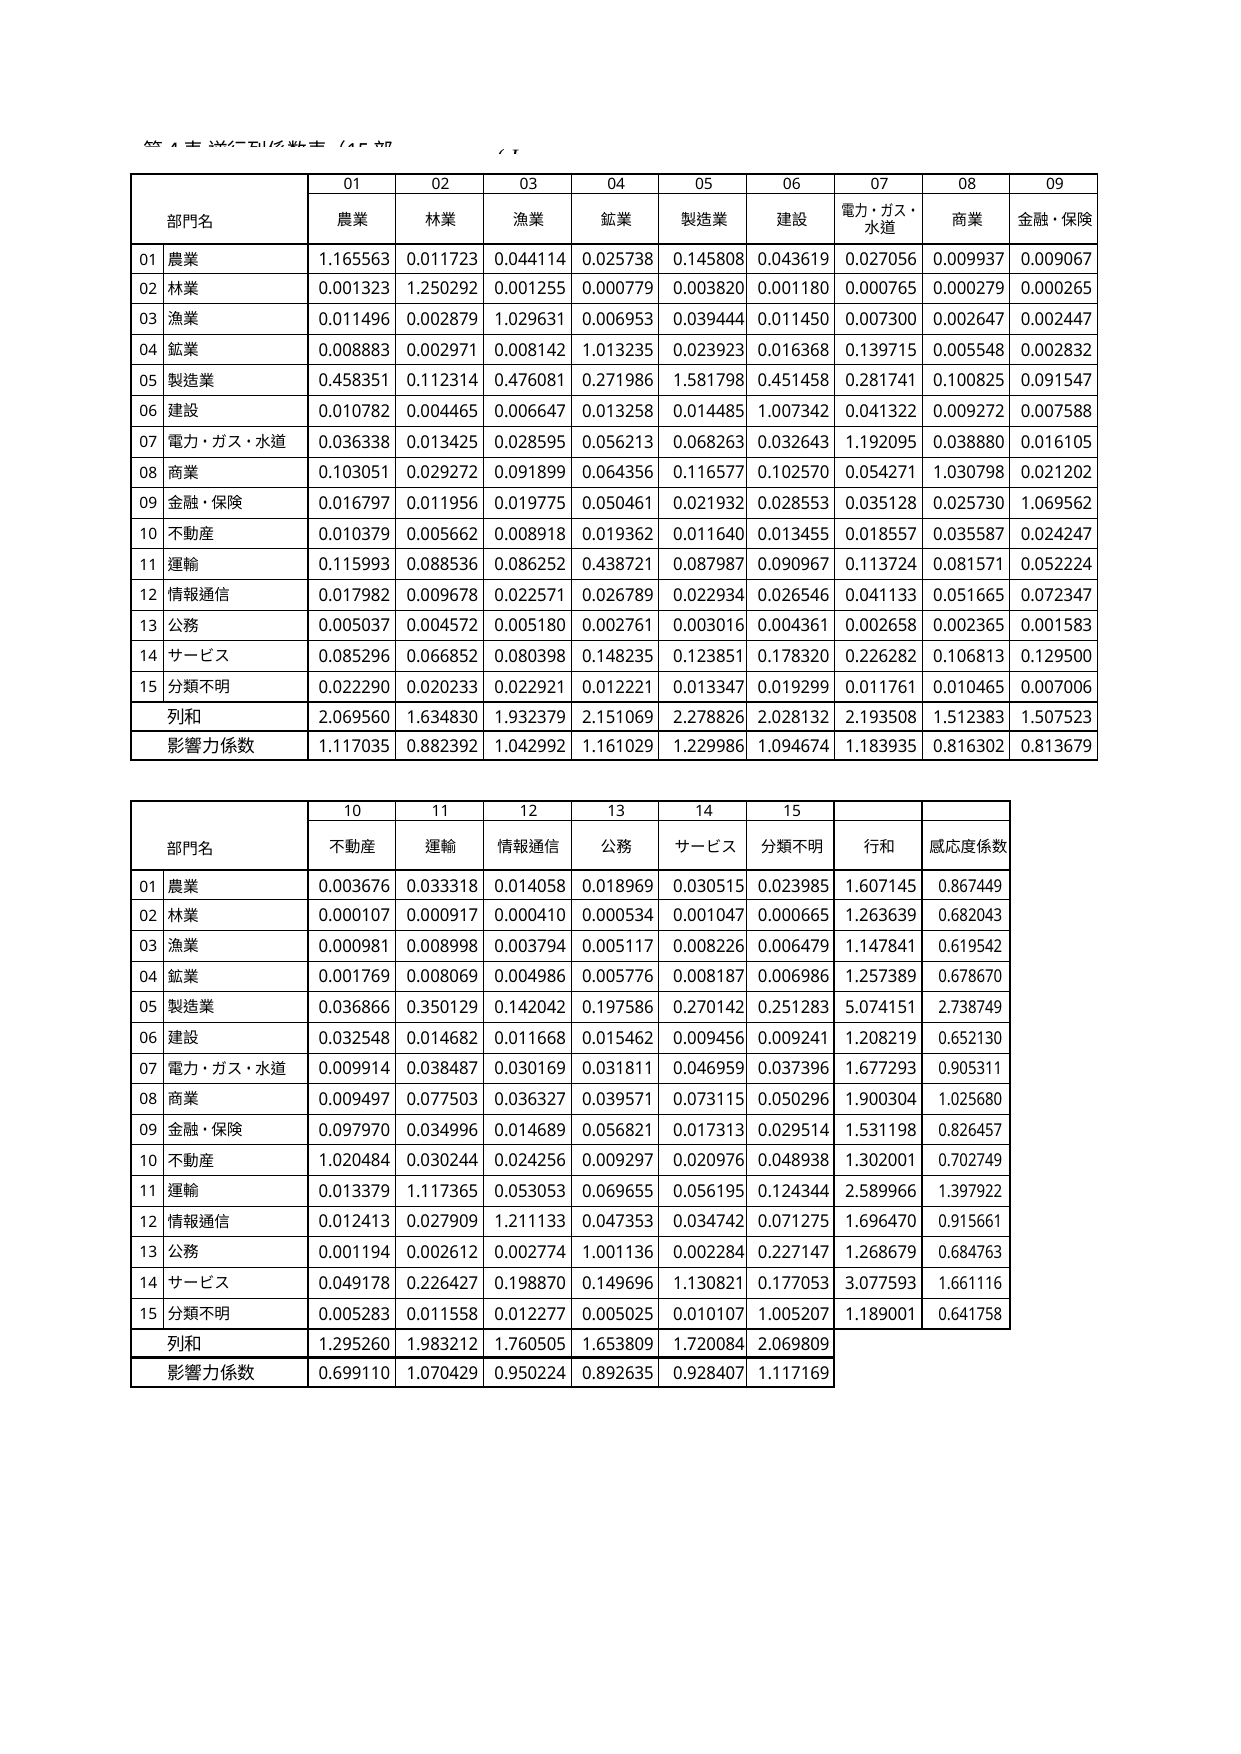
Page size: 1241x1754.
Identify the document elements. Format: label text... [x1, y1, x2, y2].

table_cell 0.009497 [309, 1084, 395, 1114]
table_cell 0.003016 [659, 611, 746, 640]
table_cell 0.008883 [309, 335, 395, 364]
table_cell 07 [132, 1054, 163, 1083]
table_cell サービス [164, 1268, 307, 1297]
table_cell 0.049178 [309, 1268, 395, 1297]
table_cell 2.193508 [835, 703, 922, 730]
table_cell 1.161029 [572, 732, 658, 759]
table_cell 0.081571 [923, 549, 1009, 579]
table_cell 11 [132, 549, 163, 579]
table_header 03 [484, 175, 571, 193]
table_cell 0.006953 [572, 304, 658, 334]
table_header 13 [572, 802, 658, 820]
table_cell サービス [659, 821, 746, 869]
table_cell 0.001047 [659, 900, 746, 930]
table_cell 0.009241 [747, 1023, 833, 1052]
table_cell 0.813679 [1010, 732, 1097, 759]
table_cell 0.002284 [659, 1237, 746, 1267]
table_cell 建設 [164, 1023, 307, 1052]
table_cell 1.192095 [835, 427, 922, 456]
table_cell 0.023923 [659, 335, 746, 364]
table_cell 15 [132, 1299, 163, 1327]
table_cell 漁業 [484, 194, 571, 242]
table_header 04 [572, 175, 658, 193]
table_cell 0.013258 [572, 396, 658, 426]
table_cell 0.226427 [396, 1268, 483, 1297]
table_cell 1.147841 [835, 931, 921, 961]
table_cell 0.867449 [923, 871, 1009, 899]
table_cell 0.016797 [309, 488, 395, 518]
table_cell 1.302001 [835, 1145, 921, 1175]
table_cell 林業 [396, 194, 483, 242]
table_cell 0.011450 [747, 304, 834, 334]
table_header 12 [484, 802, 571, 820]
table_cell 0.017313 [659, 1115, 746, 1144]
table_cell 1.607145 [835, 871, 921, 899]
table_cell 0.012413 [309, 1207, 395, 1236]
table_cell 0.056213 [572, 427, 658, 456]
table_cell 0.102570 [747, 458, 834, 487]
table_cell 1.001136 [572, 1237, 658, 1267]
table_cell 0.011956 [396, 488, 483, 518]
table_cell 0.699110 [309, 1359, 395, 1386]
table_cell 0.149696 [572, 1268, 658, 1297]
table_cell 影響力係数 [132, 1359, 307, 1386]
table_cell 0.004572 [396, 611, 483, 640]
table_cell 0.032548 [309, 1023, 395, 1052]
table_cell 電力・ガス・水道 [835, 194, 922, 242]
table_cell 2.278826 [659, 703, 746, 730]
table_cell 0.021932 [659, 488, 746, 518]
table_cell 0.816302 [923, 732, 1009, 759]
table_cell 0.915661 [923, 1207, 1009, 1236]
table_cell 0.129500 [1010, 641, 1097, 671]
table_cell 商業 [923, 194, 1009, 242]
table_cell 0.115993 [309, 549, 395, 579]
table_cell 0.000665 [747, 900, 833, 930]
table_cell 03 [132, 931, 163, 961]
table_cell 0.251283 [747, 992, 833, 1022]
table_cell 07 [132, 427, 163, 456]
table_cell 1.653809 [572, 1330, 658, 1356]
table_cell 0.025730 [923, 488, 1009, 518]
table_cell 0.009678 [396, 580, 483, 609]
table_header 05 [659, 175, 746, 193]
table_cell 鉱業 [164, 962, 307, 991]
table_cell 0.652130 [923, 1023, 1009, 1052]
table_cell 1.760505 [484, 1330, 571, 1356]
table_cell 林業 [164, 274, 307, 303]
table_cell 0.020976 [659, 1145, 746, 1175]
table_cell 0.226282 [835, 641, 922, 671]
table_cell 5.074151 [835, 992, 921, 1022]
table_cell 0.002647 [923, 304, 1009, 334]
table_cell 農業 [309, 194, 395, 242]
table_cell 商業 [164, 458, 307, 487]
table_cell 0.007300 [835, 304, 922, 334]
table_cell 0.013425 [396, 427, 483, 456]
table_cell 0.039444 [659, 304, 746, 334]
table_cell 0.052224 [1010, 549, 1097, 579]
table_cell 行和 [835, 821, 921, 869]
table_cell 0.033318 [396, 871, 483, 899]
table_cell 0.088536 [396, 549, 483, 579]
table_cell 0.882392 [396, 732, 483, 759]
table_header [835, 802, 921, 820]
table_cell 0.148235 [572, 641, 658, 671]
table_cell 1.020484 [309, 1145, 395, 1175]
table_cell 1.189001 [835, 1299, 921, 1327]
table_cell 0.950224 [484, 1359, 571, 1386]
table_cell 1.013235 [572, 335, 658, 364]
table_cell 0.000534 [572, 900, 658, 930]
table_cell 1.094674 [747, 732, 834, 759]
table_cell 公務 [572, 821, 658, 869]
table_cell 0.124344 [747, 1176, 833, 1206]
table_cell 1.932379 [484, 703, 571, 730]
table_cell 運輸 [164, 1176, 307, 1206]
table_cell 0.005180 [484, 611, 571, 640]
table_cell 0.073115 [659, 1084, 746, 1114]
table_cell 2.028132 [747, 703, 834, 730]
table_cell 0.002761 [572, 611, 658, 640]
table_cell 08 [132, 458, 163, 487]
table_cell 0.002879 [396, 304, 483, 334]
table_cell 0.016105 [1010, 427, 1097, 456]
table_cell 運輸 [396, 821, 483, 869]
table_cell 1.900304 [835, 1084, 921, 1114]
table_cell 0.036338 [309, 427, 395, 456]
table_cell 0.013455 [747, 519, 834, 548]
table_cell 0.000765 [835, 274, 922, 303]
table_cell 建設 [164, 396, 307, 426]
table_cell 0.072347 [1010, 580, 1097, 609]
table_header 07 [835, 175, 922, 193]
table_cell 10 [132, 1145, 163, 1175]
table_cell 0.197586 [572, 992, 658, 1022]
table_cell 0.113724 [835, 549, 922, 579]
table_cell 0.905311 [923, 1054, 1009, 1083]
table_cell 11 [132, 1176, 163, 1206]
table_cell 0.003676 [309, 871, 395, 899]
table_cell 0.005776 [572, 962, 658, 991]
table_cell 商業 [164, 1084, 307, 1114]
table_cell 1.069562 [1010, 488, 1097, 518]
table_cell 0.009914 [309, 1054, 395, 1083]
table_cell 0.071275 [747, 1207, 833, 1236]
table_cell 1.183935 [835, 732, 922, 759]
table_cell 2.069560 [309, 703, 395, 730]
table_header 10 [309, 802, 395, 820]
table_cell 1.007342 [747, 396, 834, 426]
table_cell 0.000779 [572, 274, 658, 303]
table_cell 0.682043 [923, 900, 1009, 930]
table_cell 2.069809 [747, 1330, 833, 1356]
table_cell 1.042992 [484, 732, 571, 759]
table_cell 0.034996 [396, 1115, 483, 1144]
table_cell 0.015462 [572, 1023, 658, 1052]
table_cell 運輸 [164, 549, 307, 579]
table_cell 不動産 [164, 519, 307, 548]
table_cell 0.000410 [484, 900, 571, 930]
table_cell 0.100825 [923, 365, 1009, 395]
table_cell 1.117365 [396, 1176, 483, 1206]
table_cell 0.008918 [484, 519, 571, 548]
table_cell 0.177053 [747, 1268, 833, 1297]
table_cell 0.024256 [484, 1145, 571, 1175]
table_cell 情報通信 [484, 821, 571, 869]
table_cell 0.080398 [484, 641, 571, 671]
table_cell 0.678670 [923, 962, 1009, 991]
table_cell 0.010379 [309, 519, 395, 548]
table_cell 0.011558 [396, 1299, 483, 1327]
table_cell 0.826457 [923, 1115, 1009, 1144]
table_cell 0.000279 [923, 274, 1009, 303]
table_cell 1.268679 [835, 1237, 921, 1267]
table_cell 12 [132, 580, 163, 609]
table_cell 0.019775 [484, 488, 571, 518]
table_cell 0.005037 [309, 611, 395, 640]
table_cell 0.002612 [396, 1237, 483, 1267]
table_cell 0.010465 [923, 672, 1009, 701]
table_cell 0.641758 [923, 1299, 1009, 1327]
table_cell 0.011723 [396, 245, 483, 272]
table_cell サービス [164, 641, 307, 671]
table_cell 農業 [164, 245, 307, 272]
table_cell 0.030515 [659, 871, 746, 899]
table_cell 14 [132, 641, 163, 671]
table_cell 13 [132, 1237, 163, 1267]
table_cell 0.001583 [1010, 611, 1097, 640]
table_cell 04 [132, 335, 163, 364]
table_cell 0.050296 [747, 1084, 833, 1114]
table_cell 0.019299 [747, 672, 834, 701]
table_cell 09 [132, 1115, 163, 1144]
table_cell 2.151069 [572, 703, 658, 730]
table_cell 0.476081 [484, 365, 571, 395]
table_cell 0.012277 [484, 1299, 571, 1327]
table_cell 0.041133 [835, 580, 922, 609]
table_cell 1.634830 [396, 703, 483, 730]
table_cell 0.026546 [747, 580, 834, 609]
table_cell 0.000107 [309, 900, 395, 930]
table_cell 0.028553 [747, 488, 834, 518]
table_cell 金融・保険 [164, 488, 307, 518]
table_cell 公務 [164, 611, 307, 640]
table_cell 0.027056 [835, 245, 922, 272]
table_cell 0.046959 [659, 1054, 746, 1083]
table_cell 0.002658 [835, 611, 922, 640]
table_cell 0.000981 [309, 931, 395, 961]
table_cell 0.123851 [659, 641, 746, 671]
table_cell 0.013379 [309, 1176, 395, 1206]
table_cell 0.035587 [923, 519, 1009, 548]
table_cell 0.139715 [835, 335, 922, 364]
table_cell 0.009272 [923, 396, 1009, 426]
table_cell 0.091899 [484, 458, 571, 487]
table_cell 12 [132, 1207, 163, 1236]
table_cell 0.928407 [659, 1359, 746, 1386]
table_cell 電力・ガス・水道 [164, 1054, 307, 1083]
table_cell 0.091547 [1010, 365, 1097, 395]
table_cell 0.056195 [659, 1176, 746, 1206]
table_cell 0.022290 [309, 672, 395, 701]
table_cell 1.531198 [835, 1115, 921, 1144]
table_cell 1.250292 [396, 274, 483, 303]
table_cell 1.117169 [747, 1359, 833, 1386]
table_cell 1.070429 [396, 1359, 483, 1386]
table_cell 0.011640 [659, 519, 746, 548]
table_cell 0.009067 [1010, 245, 1097, 272]
table_cell 0.027909 [396, 1207, 483, 1236]
table_cell 0.034742 [659, 1207, 746, 1236]
table_cell 0.005283 [309, 1299, 395, 1327]
table_cell 01 [132, 245, 163, 272]
table_cell 1.211133 [484, 1207, 571, 1236]
table_cell 1.208219 [835, 1023, 921, 1052]
table_cell 0.270142 [659, 992, 746, 1022]
table_cell 04 [132, 962, 163, 991]
table_cell 0.029514 [747, 1115, 833, 1144]
table_header 部門名 [132, 802, 307, 869]
table_cell 0.281741 [835, 365, 922, 395]
table_cell 0.001769 [309, 962, 395, 991]
table_cell 0.014485 [659, 396, 746, 426]
table_cell 0.039571 [572, 1084, 658, 1114]
table_cell 05 [132, 365, 163, 395]
table_cell 1.397922 [923, 1176, 1009, 1206]
table_cell 2.738749 [923, 992, 1009, 1022]
table_cell 06 [132, 396, 163, 426]
table_cell 0.016368 [747, 335, 834, 364]
table_cell 0.010782 [309, 396, 395, 426]
table_cell 0.041322 [835, 396, 922, 426]
table_cell 10 [132, 519, 163, 548]
table_cell 列和 [132, 703, 307, 730]
table_cell 0.106813 [923, 641, 1009, 671]
table_cell 0.008187 [659, 962, 746, 991]
table_cell 0.008226 [659, 931, 746, 961]
table_cell 02 [132, 274, 163, 303]
table_cell 0.077503 [396, 1084, 483, 1114]
table_cell 情報通信 [164, 580, 307, 609]
table_cell 0.009456 [659, 1023, 746, 1052]
table_cell 0.006479 [747, 931, 833, 961]
table_cell 製造業 [659, 194, 746, 242]
table_cell 0.097970 [309, 1115, 395, 1144]
table_cell 1.677293 [835, 1054, 921, 1083]
table_header [923, 802, 1009, 820]
table_cell 0.014058 [484, 871, 571, 899]
table_cell 2.589966 [835, 1176, 921, 1206]
table_cell 鉱業 [164, 335, 307, 364]
table_cell 0.103051 [309, 458, 395, 487]
table_cell 0.007006 [1010, 672, 1097, 701]
table_cell 製造業 [164, 992, 307, 1022]
table_cell 09 [132, 488, 163, 518]
table_header 11 [396, 802, 483, 820]
table_cell 0.005662 [396, 519, 483, 548]
table_cell 0.069655 [572, 1176, 658, 1206]
table_cell 0.022934 [659, 580, 746, 609]
table_cell 0.451458 [747, 365, 834, 395]
table_cell 1.507523 [1010, 703, 1097, 730]
table_cell 0.002971 [396, 335, 483, 364]
table_header 08 [923, 175, 1009, 193]
table_cell 0.029272 [396, 458, 483, 487]
table_cell 0.025738 [572, 245, 658, 272]
table_cell 0.178320 [747, 641, 834, 671]
table_cell 0.011668 [484, 1023, 571, 1052]
table_cell 0.010107 [659, 1299, 746, 1327]
table_cell 建設 [747, 194, 834, 242]
table_cell 0.090967 [747, 549, 834, 579]
table_cell 0.066852 [396, 641, 483, 671]
table_cell 0.037396 [747, 1054, 833, 1083]
table_cell 0.036866 [309, 992, 395, 1022]
table_cell 0.050461 [572, 488, 658, 518]
table_cell 0.020233 [396, 672, 483, 701]
table_cell 0.350129 [396, 992, 483, 1022]
table_cell 1.005207 [747, 1299, 833, 1327]
table_cell 不動産 [164, 1145, 307, 1175]
table_cell 0.227147 [747, 1237, 833, 1267]
table_cell 0.000917 [396, 900, 483, 930]
table_cell 1.263639 [835, 900, 921, 930]
table_cell 0.047353 [572, 1207, 658, 1236]
table_cell 0.008998 [396, 931, 483, 961]
table_cell 0.003820 [659, 274, 746, 303]
table_cell 0.008142 [484, 335, 571, 364]
table_cell 1.029631 [484, 304, 571, 334]
table_cell 電力・ガス・水道 [164, 427, 307, 456]
table_cell 0.036327 [484, 1084, 571, 1114]
table_cell 情報通信 [164, 1207, 307, 1236]
table_cell 金融・保険 [164, 1115, 307, 1144]
table_cell 0.038487 [396, 1054, 483, 1083]
table_header 09 [1010, 175, 1097, 193]
table_cell 0.011496 [309, 304, 395, 334]
table_cell 金融・保険 [1010, 194, 1097, 242]
table_cell 0.026789 [572, 580, 658, 609]
table_cell 0.017982 [309, 580, 395, 609]
table_cell 0.002447 [1010, 304, 1097, 334]
table_cell 1.720084 [659, 1330, 746, 1356]
table_cell 08 [132, 1084, 163, 1114]
table_cell 影響力係数 [132, 732, 307, 759]
table_cell 0.142042 [484, 992, 571, 1022]
table_cell 0.271986 [572, 365, 658, 395]
table_cell 林業 [164, 900, 307, 930]
table_cell 1.512383 [923, 703, 1009, 730]
table_cell 0.013347 [659, 672, 746, 701]
table_cell 0.001194 [309, 1237, 395, 1267]
table_cell 0.005117 [572, 931, 658, 961]
table_cell 01 [132, 871, 163, 899]
table_cell 1.295260 [309, 1330, 395, 1356]
table_cell 0.030169 [484, 1054, 571, 1083]
table_cell 0.043619 [747, 245, 834, 272]
table_cell 0.024247 [1010, 519, 1097, 548]
table_cell 0.009297 [572, 1145, 658, 1175]
table_header 02 [396, 175, 483, 193]
table_cell 0.458351 [309, 365, 395, 395]
table_cell 漁業 [164, 304, 307, 334]
table_cell 0.022571 [484, 580, 571, 609]
table_cell 0.002365 [923, 611, 1009, 640]
table_cell 0.021202 [1010, 458, 1097, 487]
table_cell 0.003794 [484, 931, 571, 961]
table_header 01 [309, 175, 395, 193]
table_cell 1.696470 [835, 1207, 921, 1236]
table_cell 3.077593 [835, 1268, 921, 1297]
table_cell 0.005548 [923, 335, 1009, 364]
table_cell 0.085296 [309, 641, 395, 671]
table_cell 0.054271 [835, 458, 922, 487]
table_cell 0.002832 [1010, 335, 1097, 364]
table_cell 02 [132, 900, 163, 930]
table_cell 不動産 [309, 821, 395, 869]
table_cell 公務 [164, 1237, 307, 1267]
table_cell 0.116577 [659, 458, 746, 487]
table_cell 1.229986 [659, 732, 746, 759]
table_cell [835, 1330, 1009, 1386]
table_cell 1.025680 [923, 1084, 1009, 1114]
table_cell 0.032643 [747, 427, 834, 456]
table_cell 1.030798 [923, 458, 1009, 487]
table_cell 13 [132, 611, 163, 640]
table_header 15 [747, 802, 833, 820]
table_cell 03 [132, 304, 163, 334]
table_cell 0.011761 [835, 672, 922, 701]
table_cell 1.661116 [923, 1268, 1009, 1297]
table_cell 0.702749 [923, 1145, 1009, 1175]
table_cell 0.022921 [484, 672, 571, 701]
table_cell 0.087987 [659, 549, 746, 579]
table_cell 感応度係数 [923, 821, 1009, 869]
table_cell 農業 [164, 871, 307, 899]
table_cell 0.056821 [572, 1115, 658, 1144]
table_cell 0.051665 [923, 580, 1009, 609]
table_cell 0.019362 [572, 519, 658, 548]
table_cell 0.001323 [309, 274, 395, 303]
table_cell 0.008069 [396, 962, 483, 991]
table_cell 分類不明 [164, 672, 307, 701]
table_cell 0.002774 [484, 1237, 571, 1267]
table_cell 0.028595 [484, 427, 571, 456]
table_cell 0.892635 [572, 1359, 658, 1386]
table_cell 0.064356 [572, 458, 658, 487]
table_cell 漁業 [164, 931, 307, 961]
table_cell 06 [132, 1023, 163, 1052]
table_cell 0.005025 [572, 1299, 658, 1327]
table_cell 0.619542 [923, 931, 1009, 961]
table_cell 分類不明 [164, 1299, 307, 1327]
table_cell 列和 [132, 1330, 307, 1356]
table_cell 0.004465 [396, 396, 483, 426]
table_cell 0.018557 [835, 519, 922, 548]
table_cell 0.068263 [659, 427, 746, 456]
table_cell 0.001255 [484, 274, 571, 303]
table_cell 0.023985 [747, 871, 833, 899]
table_header 14 [659, 802, 746, 820]
table_cell 0.000265 [1010, 274, 1097, 303]
table_cell 0.001180 [747, 274, 834, 303]
table_cell 0.112314 [396, 365, 483, 395]
table_cell 0.009937 [923, 245, 1009, 272]
table_cell 0.014682 [396, 1023, 483, 1052]
table_cell 0.044114 [484, 245, 571, 272]
table_cell 0.012221 [572, 672, 658, 701]
table_cell 0.145808 [659, 245, 746, 272]
table_cell 0.007588 [1010, 396, 1097, 426]
table_cell 1.117035 [309, 732, 395, 759]
table_cell 1.983212 [396, 1330, 483, 1356]
table_cell 製造業 [164, 365, 307, 395]
table_cell 0.031811 [572, 1054, 658, 1083]
table_cell 0.035128 [835, 488, 922, 518]
table_cell 0.438721 [572, 549, 658, 579]
table_cell 鉱業 [572, 194, 658, 242]
table_cell 分類不明 [747, 821, 833, 869]
table_cell 1.165563 [309, 245, 395, 272]
table_cell 0.018969 [572, 871, 658, 899]
table_cell 0.004361 [747, 611, 834, 640]
table_cell 0.198870 [484, 1268, 571, 1297]
table_cell 14 [132, 1268, 163, 1297]
table_cell 15 [132, 672, 163, 701]
table_cell 0.006986 [747, 962, 833, 991]
table_cell 0.030244 [396, 1145, 483, 1175]
table_cell 0.053053 [484, 1176, 571, 1206]
table_cell 1.130821 [659, 1268, 746, 1297]
table_cell 0.006647 [484, 396, 571, 426]
table_cell 1.581798 [659, 365, 746, 395]
table_header 部門名 [132, 175, 307, 242]
table_cell 0.684763 [923, 1237, 1009, 1267]
table_cell 0.086252 [484, 549, 571, 579]
table_cell 0.004986 [484, 962, 571, 991]
table_cell 05 [132, 992, 163, 1022]
table_cell 0.048938 [747, 1145, 833, 1175]
table_cell 0.014689 [484, 1115, 571, 1144]
table_cell 0.038880 [923, 427, 1009, 456]
table_cell 1.257389 [835, 962, 921, 991]
table_header 06 [747, 175, 834, 193]
